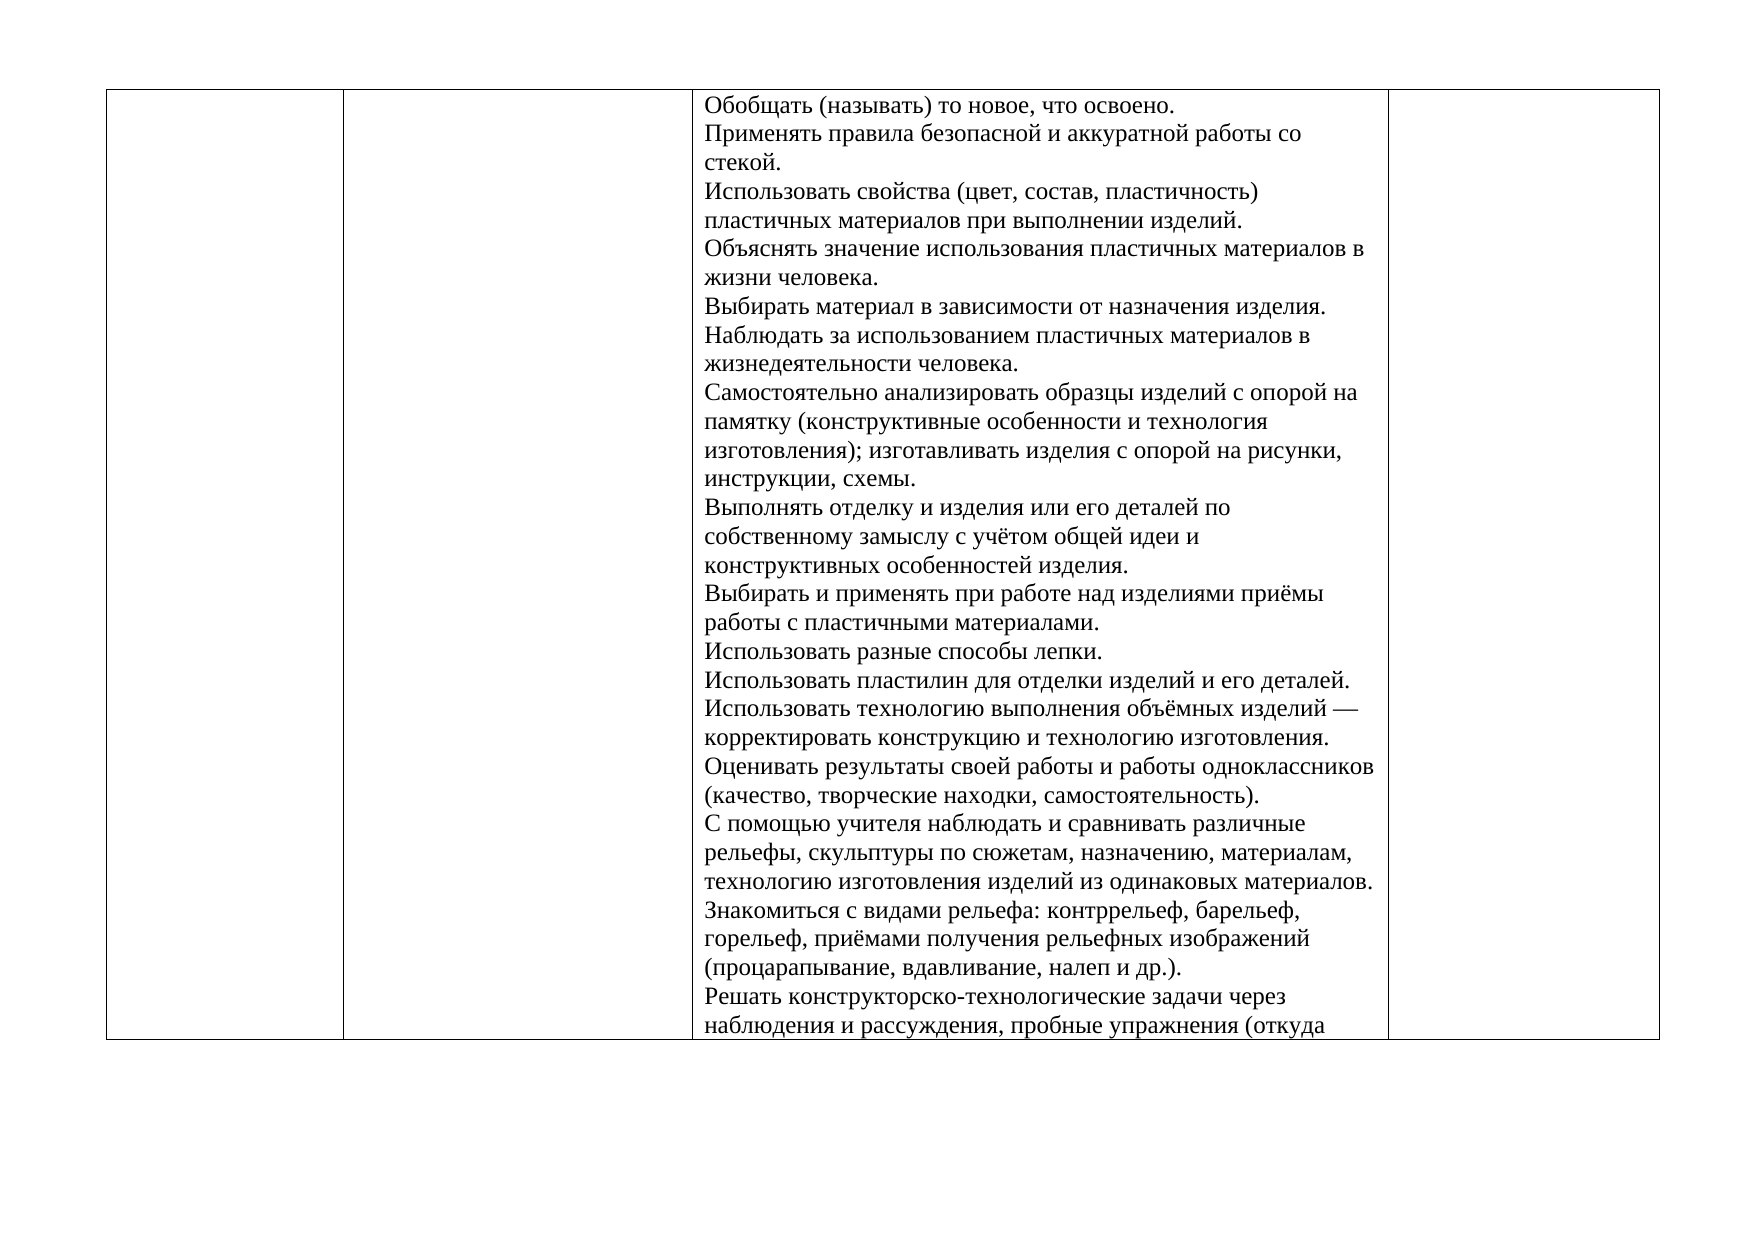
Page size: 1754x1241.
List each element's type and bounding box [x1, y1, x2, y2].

table_cell [107, 90, 343, 1038]
table_cell [344, 90, 692, 1038]
table_cell [693, 90, 1388, 1038]
table_cell [1389, 90, 1659, 1038]
